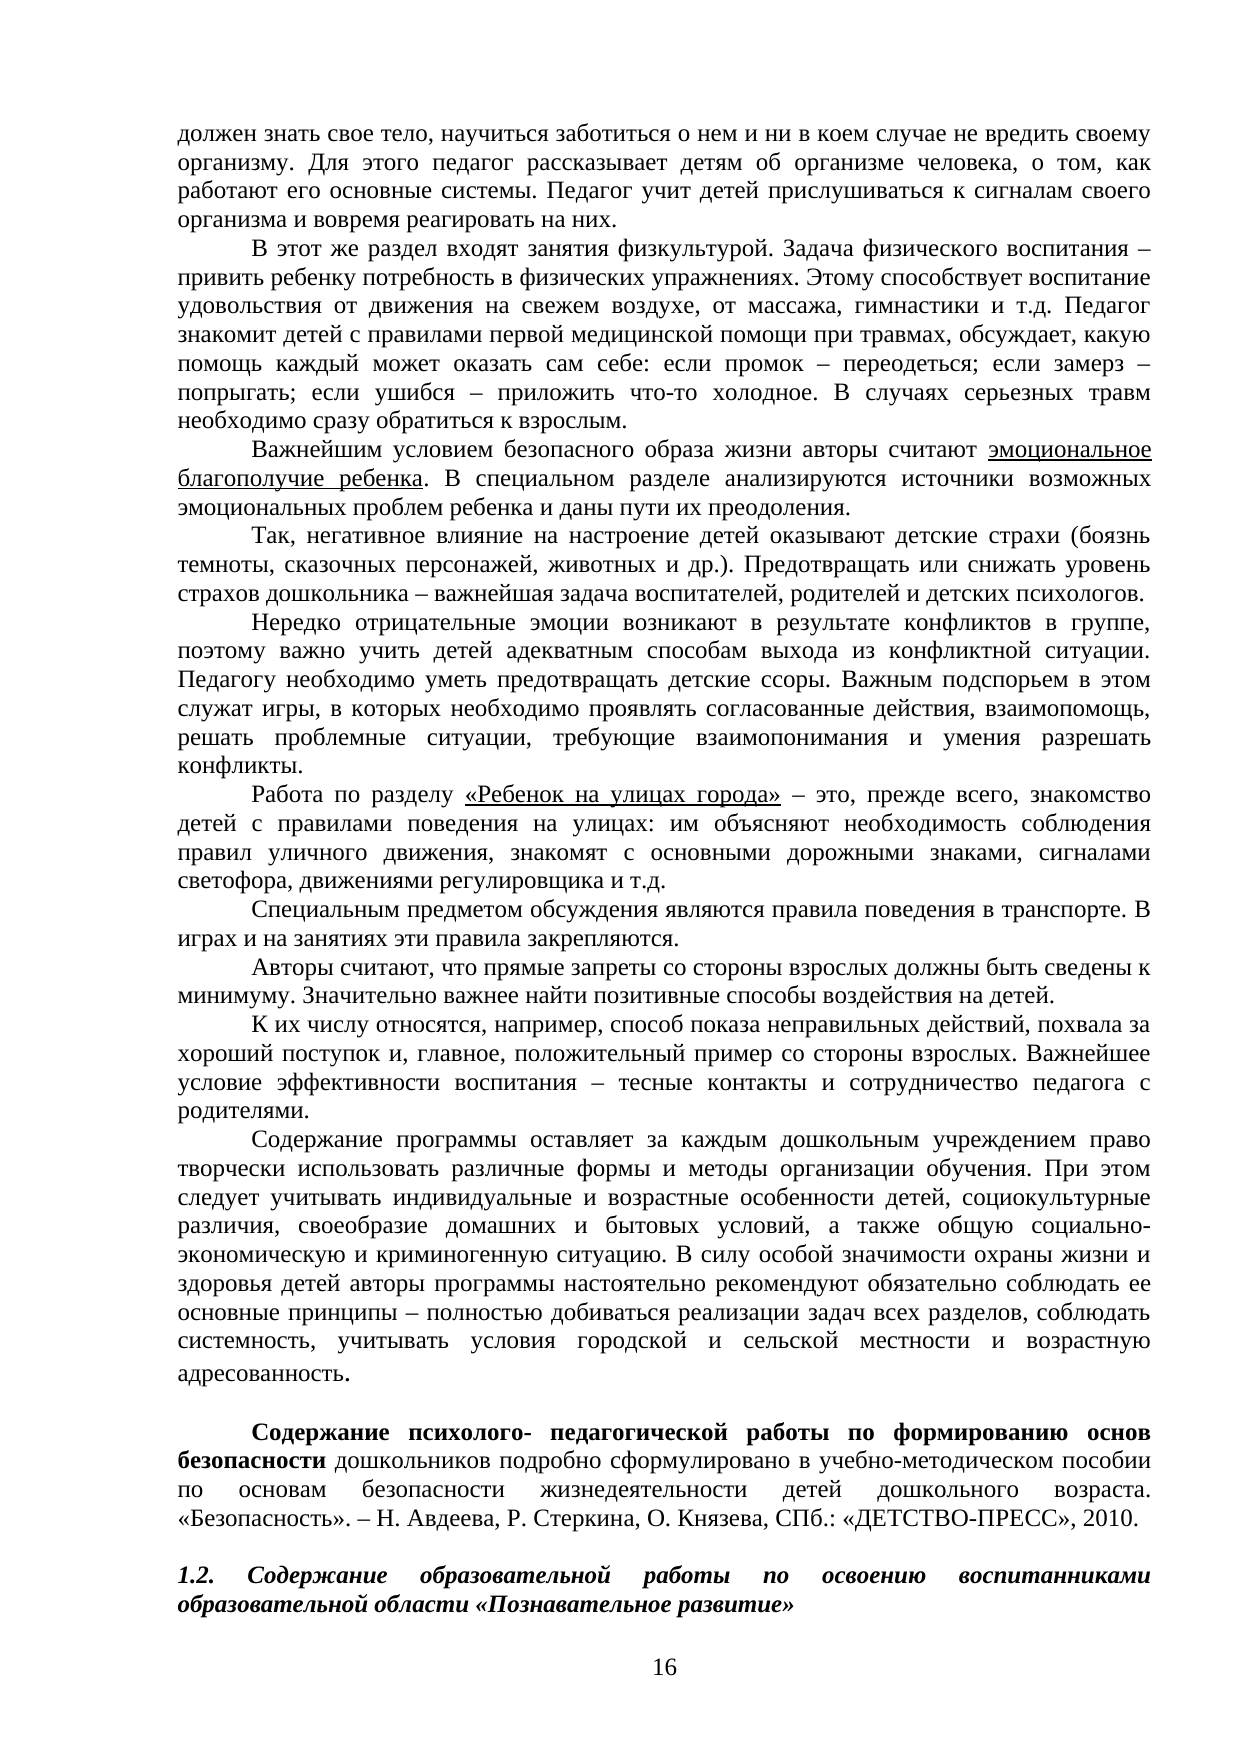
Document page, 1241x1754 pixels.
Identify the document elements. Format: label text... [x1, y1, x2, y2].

text Нередко отрицательные эмоции возникают в результате конфликтов в группе, поэтому важно учить детей адекватным способам выхода из конфликтной ситуации. Педагогу необходимо уметь предотвращать детские ссоры. Важным подспорьем в этом служат игры, в которых необходимо проявлять согласованные действия, взаимопомощь, решать проблемные ситуации, требующие взаимопонимания и умения разрешать конфликты. [177, 607, 1152, 779]
text К их числу относятся, например, способ показа неправильных действий, похвала за хороший поступок и, главное, положительный пример со стороны взрослых. Важнейшее условие эффективности воспитания – тесные контакты и сотрудничество педагога с родителями. [177, 1009, 1152, 1124]
text В этот же раздел входят занятия физкультурой. Задача физического воспитания – привить ребенку потребность в физических упражнениях. Этому способствует воспитание удовольствия от движения на свежем воздухе, от массажа, гимнастики и т.д. Педагог знакомит детей с правилами первой медицинской помощи при травмах, обсуждает, какую помощь каждый может оказать сам себе: если промок – переодеться; если замерз – попрыгать; если ушибся – приложить что-то холодное. В случаях серьезных травм необходимо сразу обратиться к взрослым. [177, 233, 1152, 434]
text Специальным предметом обсуждения являются правила поведения в транспорте. В играх и на занятиях эти правила закрепляются. [177, 894, 1152, 952]
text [177, 118, 1152, 233]
text Содержание психолого- педагогической работы по формированию основ безопасности дошкольников подробно сформулировано в учебно-методическом пособии по основам безопасности жизнедеятельности детей дошкольного возраста. «Безопасность». – Н. Авдеева, Р. Стеркина, О. Князева, СПб.: «ДЕТСТВО-ПРЕСС», 2010. [177, 1417, 1152, 1532]
text Содержание программы оставляет за каждым дошкольным учреждением право творчески использовать различные формы и методы организации обучения. При этом следует учитывать индивидуальные и возрастные особенности детей, социокультурные различия, своеобразие домашних и бытовых условий, а также общую социально-экономическую и криминогенную ситуацию. В силу особой значимости охраны жизни и здоровья детей авторы программы настоятельно рекомендуют обязательно соблюдать ее основные принципы – полностью добиваться реализации задач всех разделов, соблюдать системность, учитывать условия городской и сельской местности и возрастную адресованность. [177, 1124, 1152, 1388]
text 1.2. Содержание образовательной работы по освоению воспитанниками образовательной области «Познавательное развитие» [177, 1560, 1152, 1618]
text Авторы считают, что прямые запреты со стороны взрослых должны быть сведены к минимуму. Значительно важнее найти позитивные способы воздействия на детей. [177, 952, 1152, 1009]
text Так, негативное влияние на настроение детей оказывают детские страхи (боязнь темноты, сказочных персонажей, животных и др.). Предотвращать или снижать уровень страхов дошкольника – важнейшая задача воспитателей, родителей и детских психологов. [177, 521, 1152, 607]
text Важнейшим условием безопасного образа жизни авторы считают эмоциональное благополучие ребенка. В специальном разделе анализируются источники возможных эмоциональных проблем ребенка и даны пути их преодоления. [177, 434, 1152, 521]
text Работа по разделу «Ребенок на улицах города» – это, прежде всего, знакомство детей с правилами поведения на улицах: им объясняют необходимость соблюдения правил уличного движения, знакомят с основными дорожными знаками, сигналами светофора, движениями регулировщика и т.д. [177, 779, 1152, 894]
